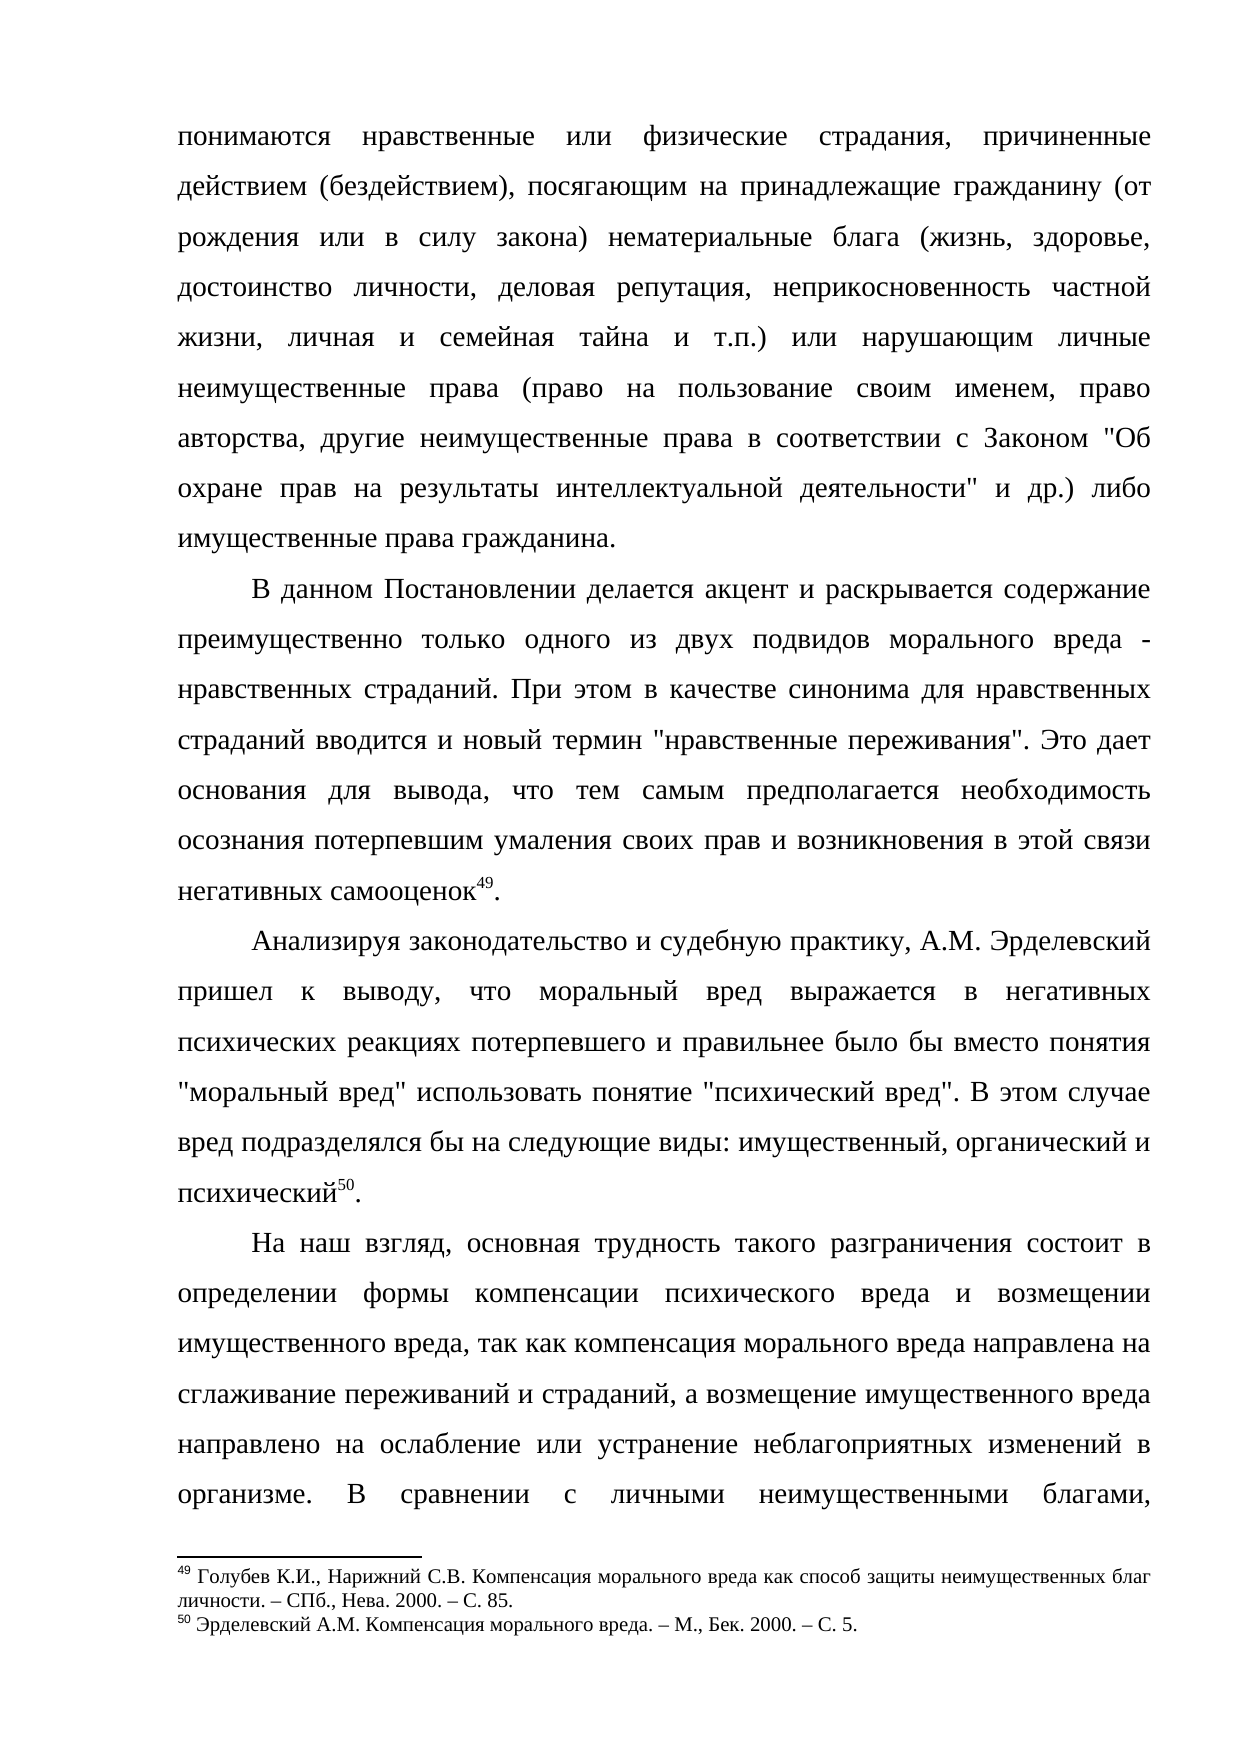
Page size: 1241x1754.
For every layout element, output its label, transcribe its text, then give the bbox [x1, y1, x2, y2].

text В данном Постановлении делается акцент и раскрывается содержание преимущественно только одного из двух подвидов морального вреда - нравственных страданий. При этом в качестве синонима для нравственных страданий вводится и новый термин "нравственные переживания". Это дает основания для вывода, что тем самым предполагается необходимость осознания потерпевшим умаления своих прав и возникновения в этой связи негативных самооценок. [177, 571, 1152, 906]
text Анализируя законодательство и судебную практику, А.М. Эрделевский пришел к выводу, что моральный вред выражается в негативных психических реакциях потерпевшего и правильнее было бы вместо понятия "моральный вред" использовать понятие "психический вред". В этом случае вред подразделялся бы на следующие виды: имущественный, органический и психический. [177, 923, 1152, 1208]
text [177, 1225, 1152, 1510]
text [177, 118, 1152, 554]
